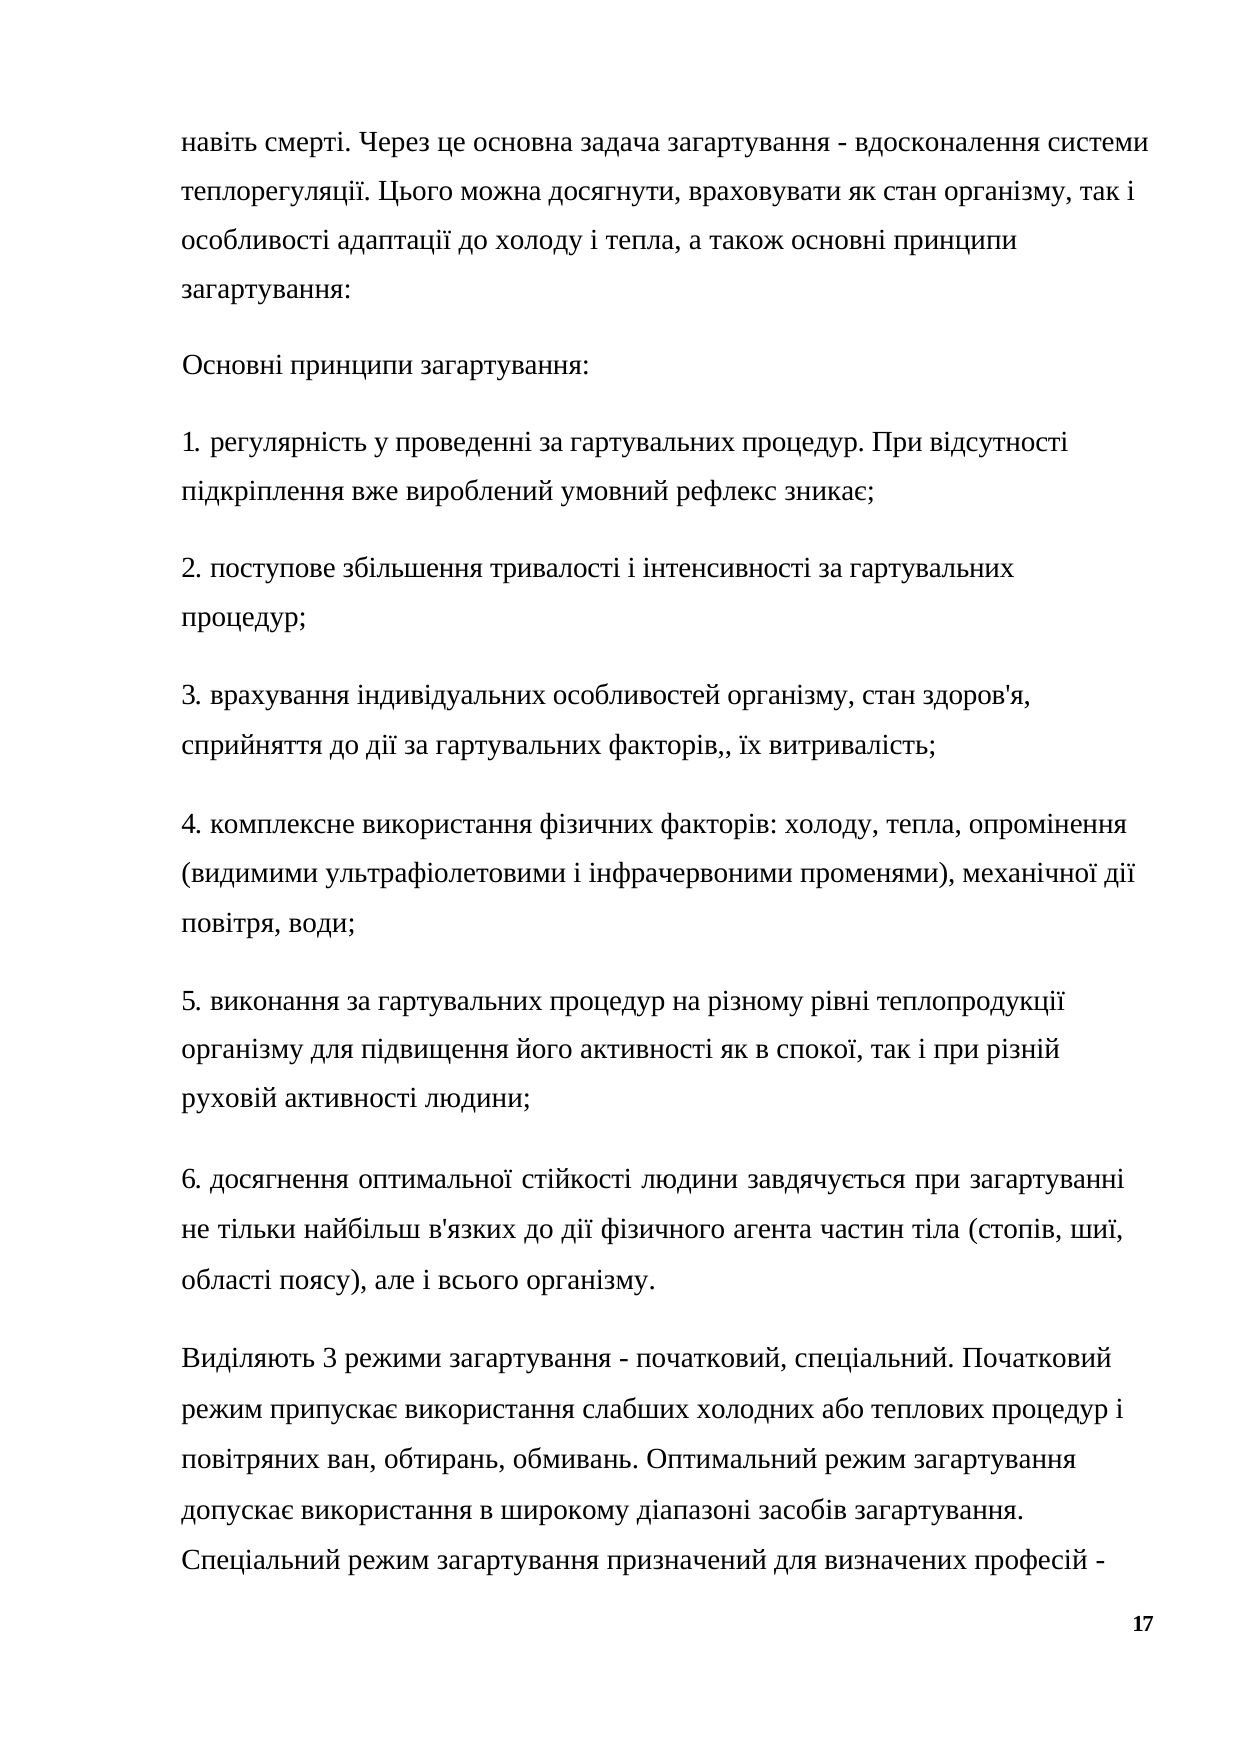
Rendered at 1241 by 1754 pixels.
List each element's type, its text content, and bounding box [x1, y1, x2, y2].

list поступове збільшення тривалості і інтенсивності за гартувальних процедур; [181, 538, 1043, 637]
text Основні принципи загартування: [182, 347, 1155, 381]
list регулярність у проведенні за гартувальних процедур. При відсутності підкріплення вже вироблений умовний рефлекс зникає; [181, 411, 1099, 510]
text Виділяють 3 режими загартування - початковий, спеціальний. Початковий режим припускає використання слабших холодних або теплових процедур і повітряних ван, обтирань, обмивань. Оптимальний режим загартування допускає використання в широкому діапазоні засобів загартування. Спеціальний режим загартування призначений для визначених професій - [181, 1327, 1155, 1580]
list комплексне використання фізичних факторів: холоду, тепла, опромінення (видимими ультрафіолетовими і інфрачервоними променями), механічної дії повітря, води; [181, 794, 1155, 942]
text 17 [181, 1610, 1155, 1637]
list досягнення оптимальної стійкості людини завдячується при загартуванні не тільки найбільш в'язких до дії фізичного агента частин тіла (стопів, шиї, області поясу), але і всього організму. [181, 1148, 1124, 1299]
list виконання за гартувальних процедур на різному рівні теплопродукції організму для підвищення його активності як в спокої, так і при різній руховій активності людини; [181, 971, 1099, 1118]
text навіть смерті. Через це основна задача загартування - вдосконалення системи теплорегуляції. Цього можна досягнути, враховувати як стан організму, так і особливості адаптації до холоду і тепла, а також основні принципи загартування: [181, 112, 1155, 308]
list врахування індивідуальних особливостей організму, стан здоров'я, сприйняття до дії за гартувальних факторів,, їх витривалість; [181, 665, 1099, 765]
